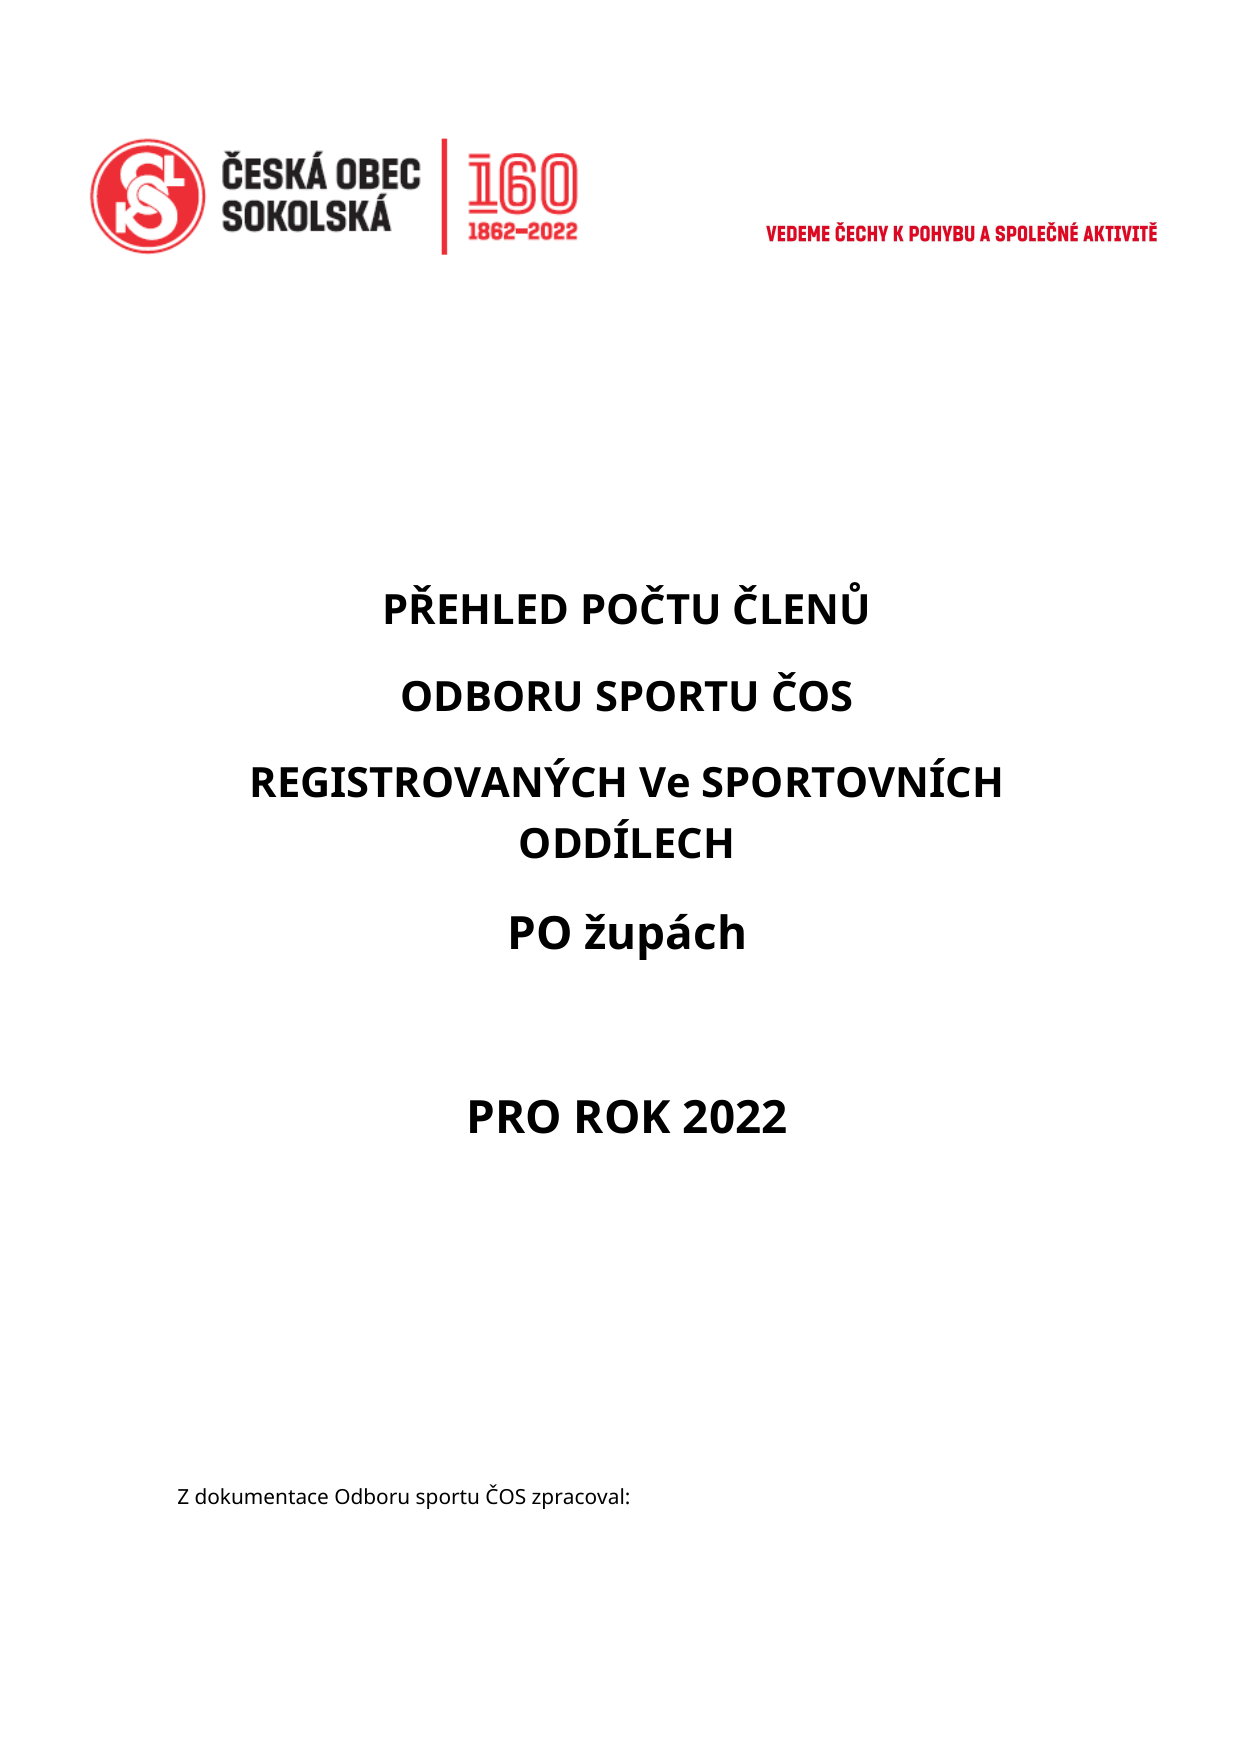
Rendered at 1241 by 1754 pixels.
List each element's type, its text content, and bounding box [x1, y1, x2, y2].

picture [764, 220, 1159, 244]
text PŘEHLED POČTU ČLENŮ [177, 580, 1077, 637]
text PRO ROK 2022 [177, 1085, 1077, 1147]
text PO župách [177, 900, 1077, 962]
text REGISTROVANÝCH Ve SPORTOVNÍCH ODDÍLECH [177, 753, 1077, 871]
text Z dokumentace Odboru sportu ČOS zpracoval: [177, 1482, 1077, 1510]
text ODBORU SPORTU ČOS [177, 666, 1077, 723]
